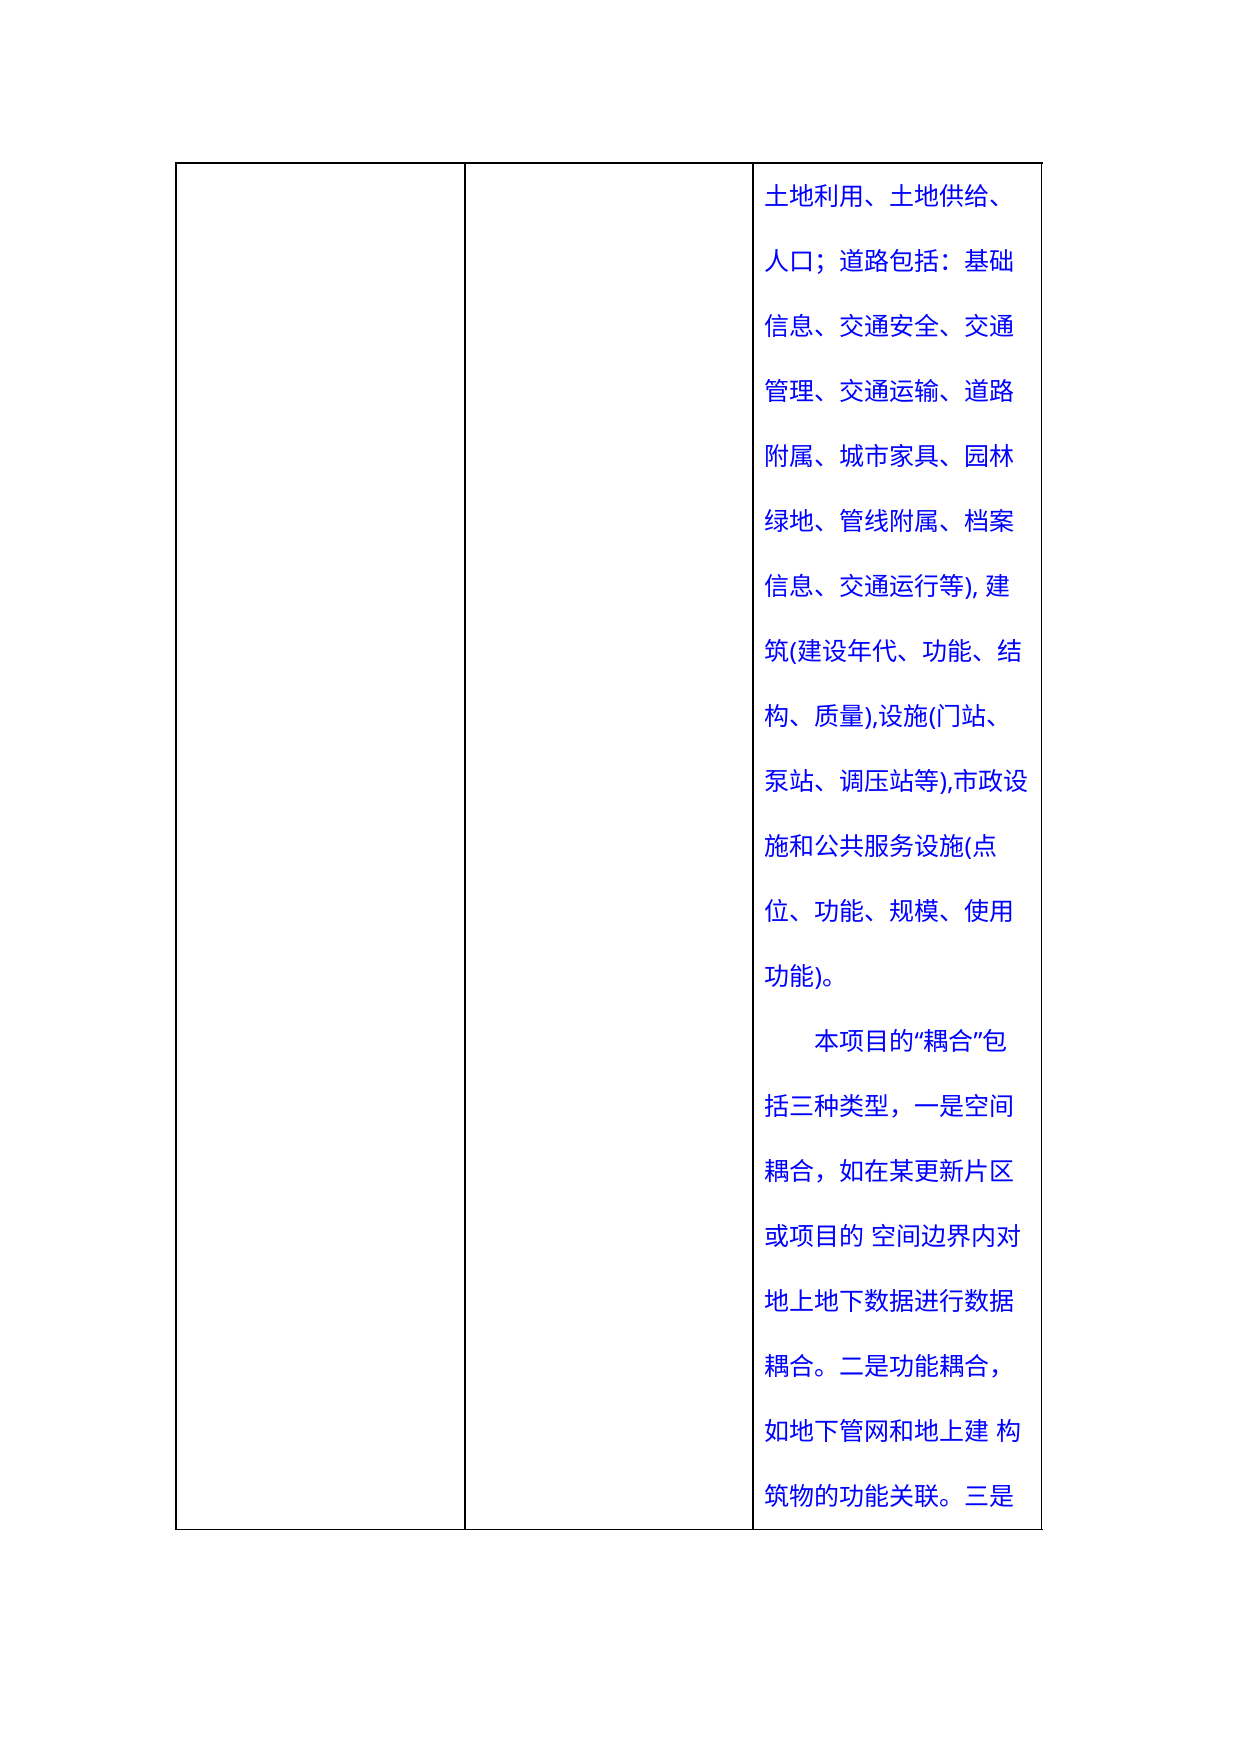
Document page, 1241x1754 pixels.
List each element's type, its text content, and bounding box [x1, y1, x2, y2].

table_cell 2 [177, 164, 464, 1528]
table_cell [466, 164, 752, 1528]
